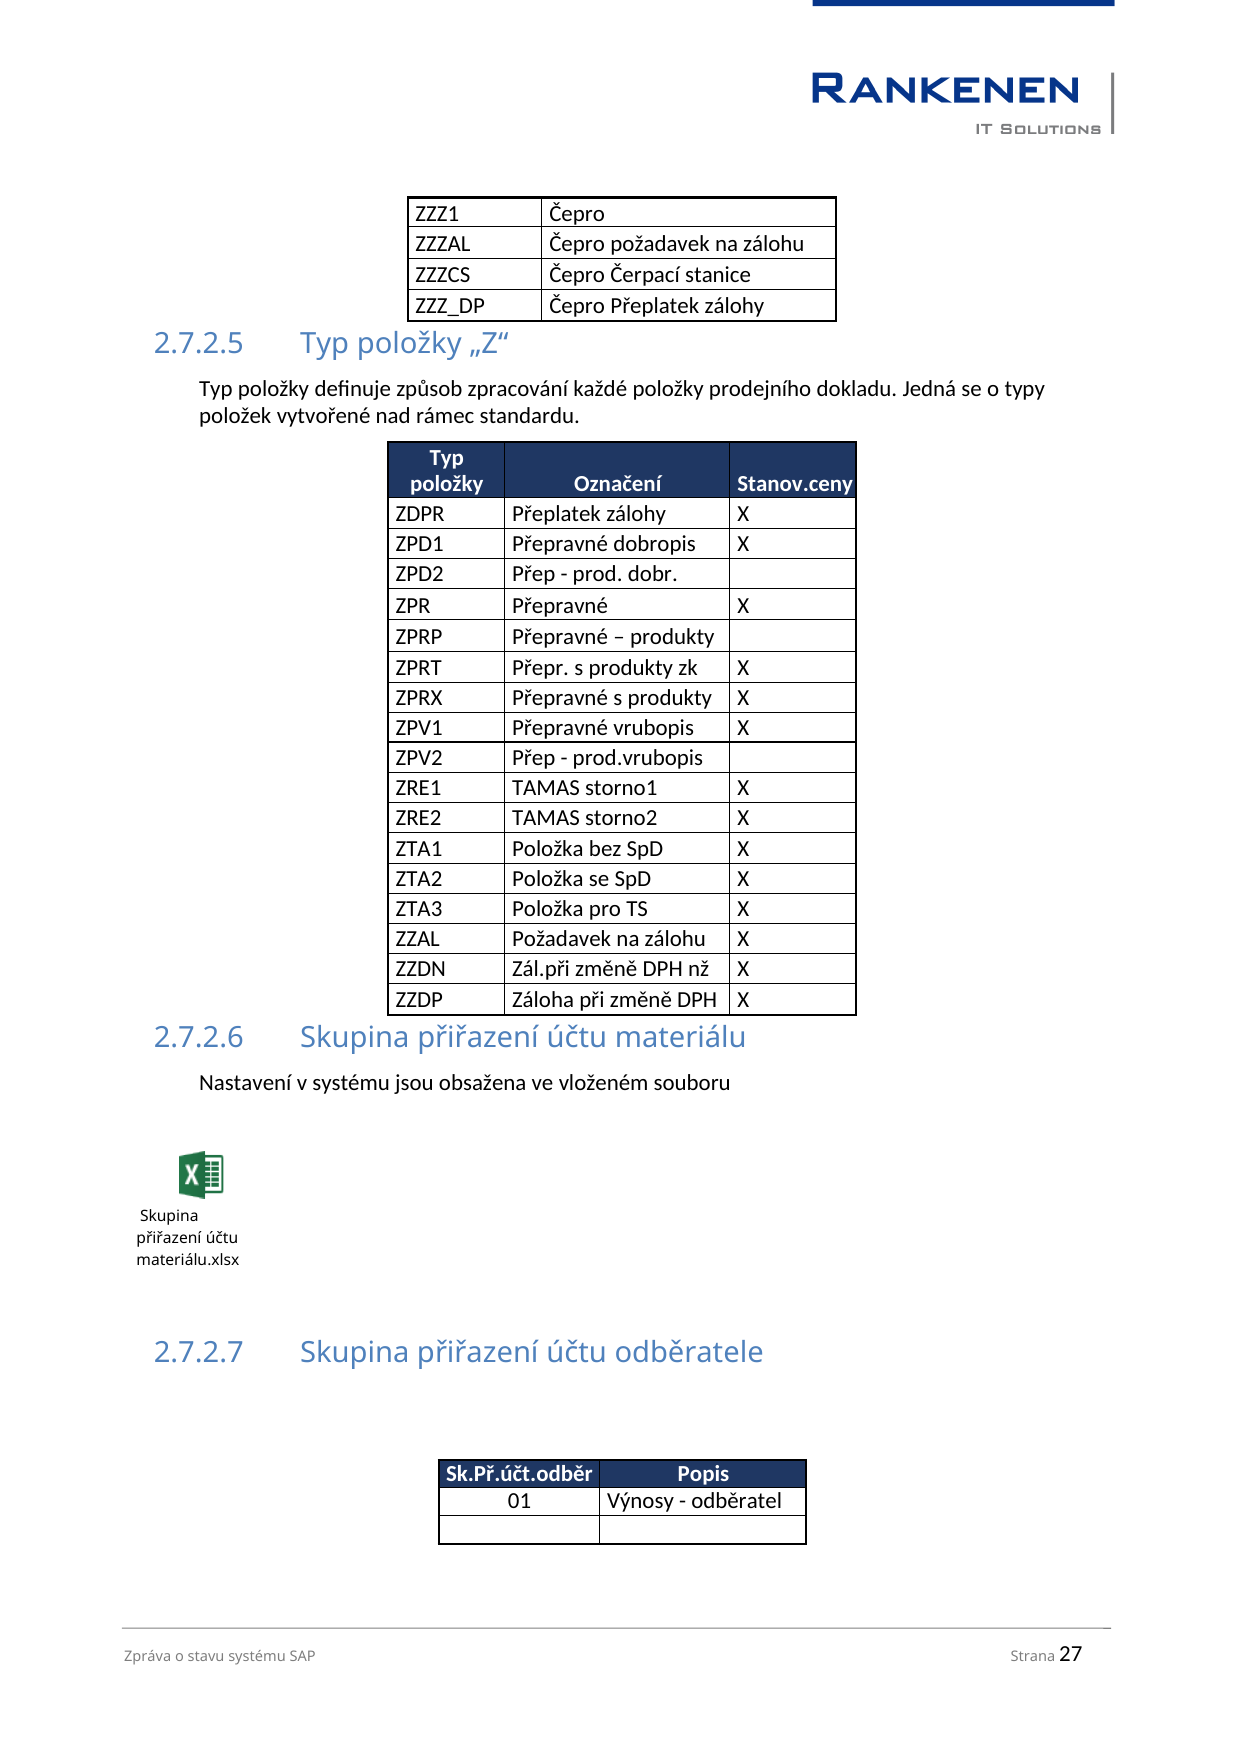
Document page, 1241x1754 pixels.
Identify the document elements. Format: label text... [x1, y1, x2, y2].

table_cell Položka pro TS [505, 894, 729, 922]
table_cell X [730, 498, 855, 528]
table_cell Přepr. s produkty zk [505, 652, 729, 682]
table_cell ZZDP [389, 984, 504, 1014]
table_cell Čepro Čerpací stanice [542, 259, 835, 289]
table_cell [730, 743, 855, 772]
table_header Označení [505, 443, 729, 497]
table_cell Přepravné [505, 589, 729, 619]
table_cell X [730, 833, 855, 863]
table_cell Položka bez SpD [505, 833, 729, 863]
picture [812, 0, 1115, 134]
table_cell X [730, 803, 855, 832]
table_cell X [730, 683, 855, 712]
table_cell ZTA2 [389, 864, 504, 893]
table_cell Přepravné s produkty [505, 683, 729, 712]
table_cell ZPV1 [389, 713, 504, 741]
table_header Typ položky [389, 443, 504, 497]
table_cell ZPRX [389, 683, 504, 712]
table_cell ZZZ_DP [409, 290, 541, 320]
table_cell Čepro Přeplatek zálohy [542, 290, 835, 320]
text položek vytvořené nad rámec standardu. [199, 402, 1240, 429]
subtitle Skupina přiřazení účtu materiálu [153, 1016, 1240, 1056]
table_cell ZZAL [389, 924, 504, 953]
table_cell ZPV2 [389, 743, 504, 772]
table_cell X [730, 652, 855, 682]
table_cell Přep - prod.vrubopis [505, 743, 729, 772]
table_cell Přepravné – produkty [505, 620, 729, 651]
table_cell Přepravné vrubopis [505, 713, 729, 741]
table_header ZZZ1 [409, 199, 541, 226]
table_cell Zál.při změně DPH nž [505, 954, 729, 983]
table_cell ZTA3 [389, 894, 504, 922]
table_cell X [730, 864, 855, 893]
table_cell TAMAS storno1 [505, 773, 729, 802]
table_cell Čepro požadavek na zálohu [542, 227, 835, 257]
table_cell Výnosy - odběratel [600, 1488, 805, 1515]
table_cell [440, 1516, 599, 1543]
table_cell [600, 1516, 805, 1543]
table_cell Přep - prod. dobr. [505, 559, 729, 588]
table_cell ZRE1 [389, 773, 504, 802]
table_cell Požadavek na zálohu [505, 924, 729, 953]
table_cell X [730, 529, 855, 558]
text Skupina přiřazení účtu materiálu.xlsx [136, 1154, 266, 1270]
table_cell TAMAS storno2 [505, 803, 729, 832]
table_cell [730, 559, 855, 588]
table_cell [730, 620, 855, 651]
table_header Popis [600, 1461, 805, 1487]
table_cell ZZDN [389, 954, 504, 983]
table_cell ZPR [389, 589, 504, 619]
text Nastavení v systému jsou obsažena ve vloženém souboru [199, 1068, 1240, 1097]
picture [179, 1151, 224, 1199]
text Typ položky definuje způsob zpracování každé položky prodejního dokladu. Jedná se o typy [199, 374, 1240, 402]
table_cell ZPRT [389, 652, 504, 682]
table_cell X [730, 894, 855, 922]
table_cell Přepravné dobropis [505, 529, 729, 558]
table_header Čepro [542, 199, 835, 226]
table_cell X [730, 773, 855, 802]
table_header Stanov.ceny [730, 443, 855, 497]
table_cell ZPD1 [389, 529, 504, 558]
table_cell X [730, 713, 855, 741]
table_cell X [730, 924, 855, 953]
table_cell ZRE2 [389, 803, 504, 832]
table_cell Položka se SpD [505, 864, 729, 893]
table_cell ZZZCS [409, 259, 541, 289]
table_cell X [730, 984, 855, 1014]
table_cell ZDPR [389, 498, 504, 528]
table_cell Přeplatek zálohy [505, 498, 729, 528]
table_cell ZPD2 [389, 559, 504, 588]
subtitle Typ položky „Z“ [153, 322, 1240, 362]
subtitle Skupina přiřazení účtu odběratele [153, 1332, 1240, 1371]
table_cell ZZZAL [409, 227, 541, 257]
table_cell Záloha při změně DPH [505, 984, 729, 1014]
table_cell 01 [440, 1488, 599, 1515]
table_cell X [730, 954, 855, 983]
table_cell X [730, 589, 855, 619]
table_header Sk.Př.účt.odběr [440, 1461, 599, 1487]
table_cell ZPRP [389, 620, 504, 651]
table_cell ZTA1 [389, 833, 504, 863]
